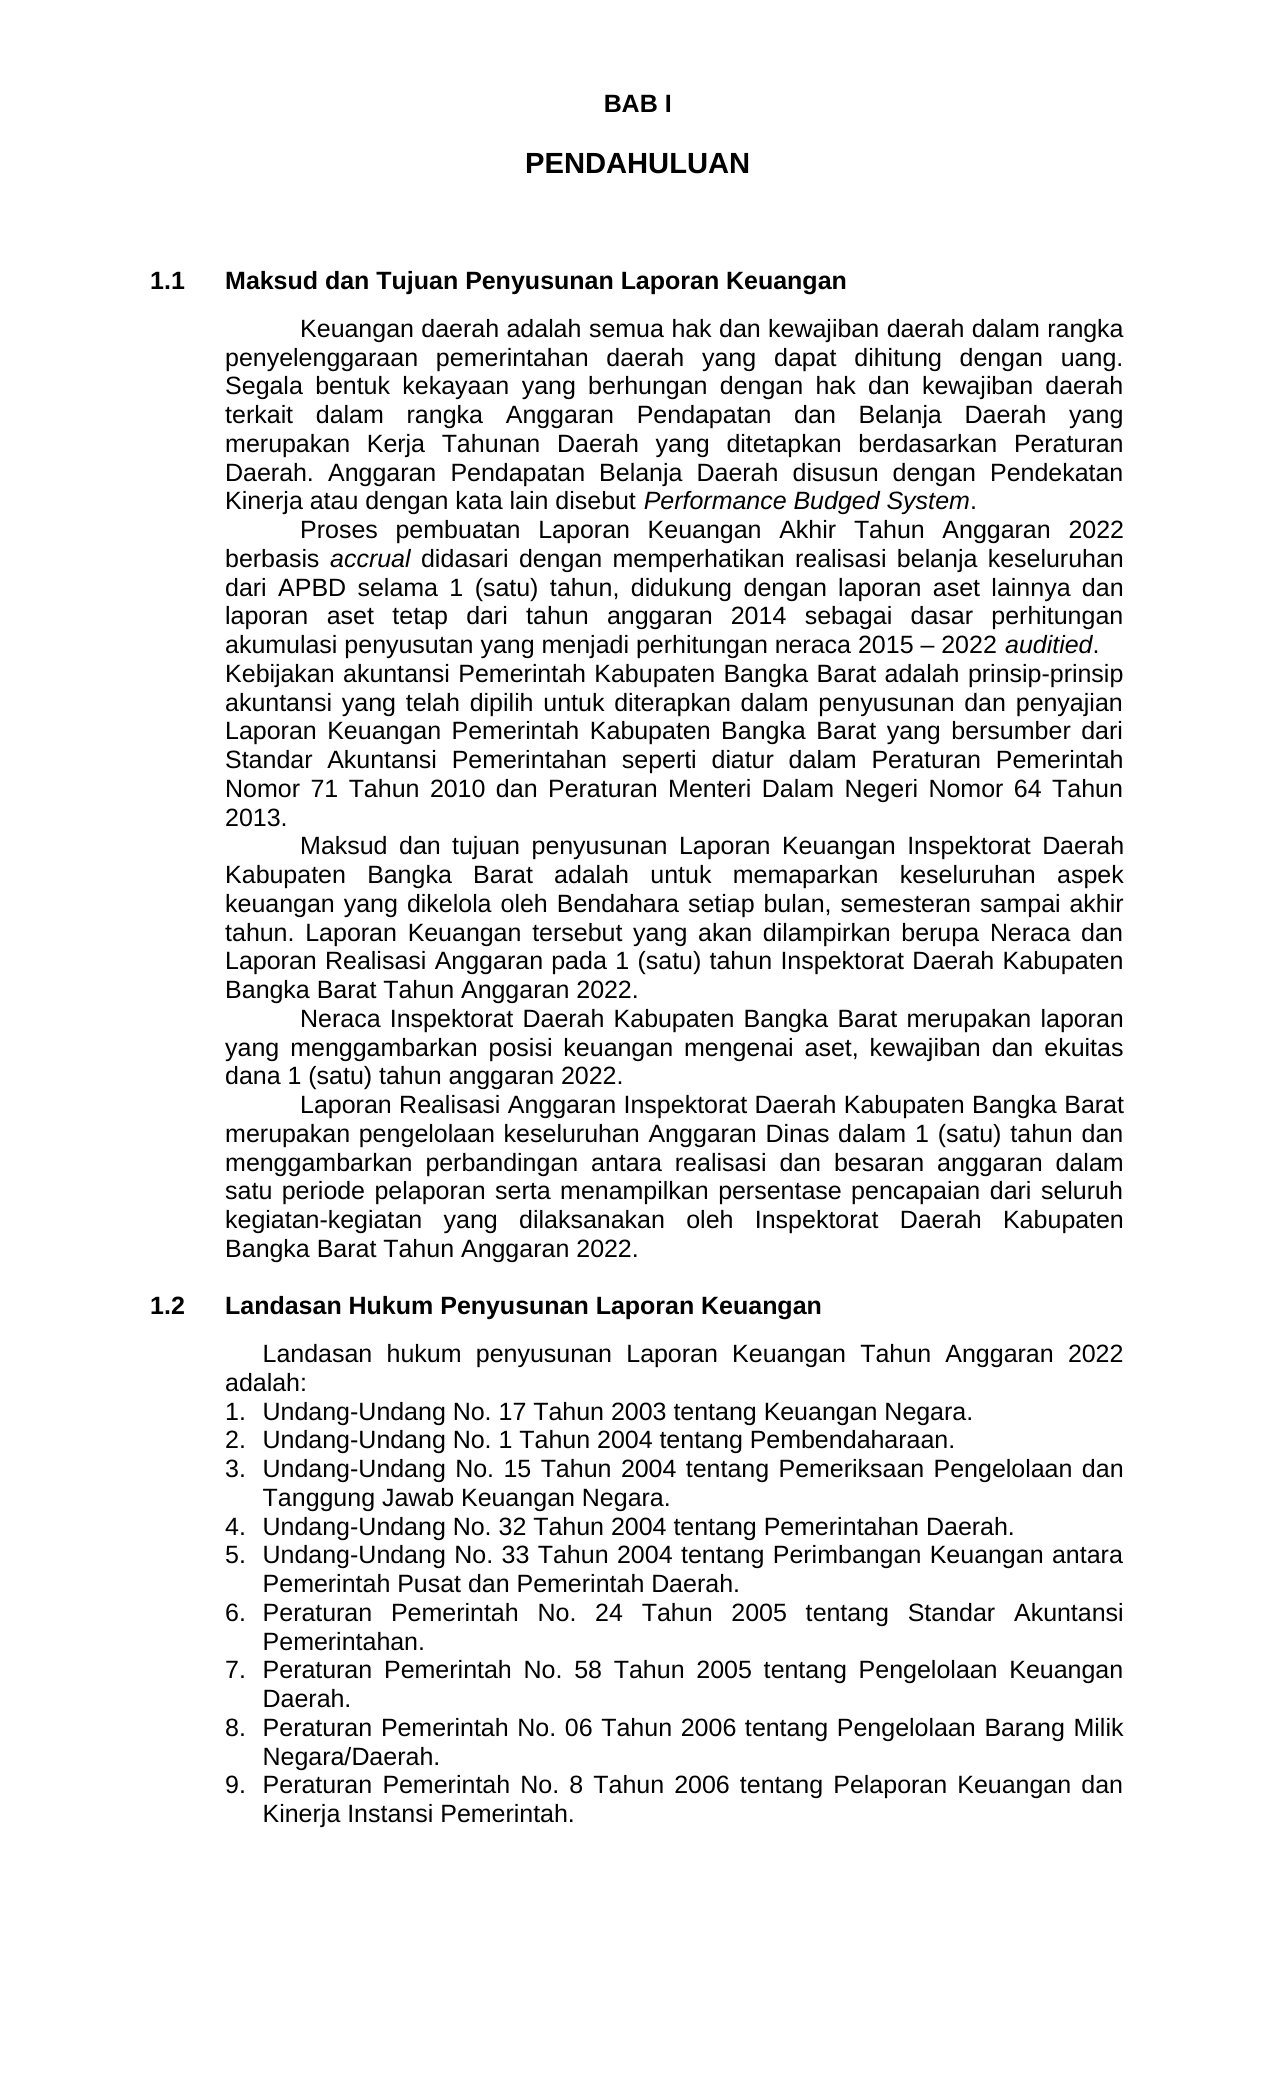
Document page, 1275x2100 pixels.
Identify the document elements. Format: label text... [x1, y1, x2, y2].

list Peraturan Pemerintah No. 58 Tahun 2005 tentang Pengelolaan Keuangan Daerah. [225, 1656, 1125, 1713]
list Undang-Undang No. 33 Tahun 2004 tentang Perimbangan Keuangan antara Pemerintah Pusat dan Pemerintah Daerah. [225, 1541, 1125, 1598]
text BAB I [150, 89, 1125, 117]
list Peraturan Pemerintah No. 24 Tahun 2005 tentang Standar Akuntansi Pemerintahan. [225, 1598, 1125, 1656]
list Keuangan daerah adalah semua hak dan kewajiban daerah dalam rangka penyelenggaraan pemerintahan daerah yang dapat dihitung dengan uang. Segala bentuk kekayaan yang berhungan dengan hak dan kewajiban daerah terkait dalam rangka Anggaran Pendapatan dan Belanja Daerah yang merupakan Kerja Tahunan Daerah yang ditetapkan berdasarkan Peraturan Daerah. Anggaran Pendapatan Belanja Daerah disusun dengan Pendekatan Kinerja atau dengan kata lain disebut Performance Budged System. [225, 314, 1125, 515]
list Laporan Realisasi Anggaran Inspektorat Daerah Kabupaten Bangka Barat merupakan pengelolaan keseluruhan Anggaran Dinas dalam 1 (satu) tahun dan menggambarkan perbandingan antara realisasi dan besaran anggaran dalam satu periode pelaporan serta menampilkan persentase pencapaian dari seluruh kegiatan-kegiatan yang dilaksanakan oleh Inspektorat Daerah Kabupaten Bangka Barat Tahun Anggaran 2022. [225, 1090, 1125, 1263]
list Peraturan Pemerintah No. 06 Tahun 2006 tentang Pengelolaan Barang Milik Negara/Daerah. [225, 1713, 1125, 1771]
list Kebijakan akuntansi Pemerintah Kabupaten Bangka Barat adalah prinsip-prinsip akuntansi yang telah dipilih untuk diterapkan dalam penyusunan dan penyajian Laporan Keuangan Pemerintah Kabupaten Bangka Barat yang bersumber dari Standar Akuntansi Pemerintahan seperti diatur dalam Peraturan Pemerintah Nomor 71 Tahun 2010 dan Peraturan Menteri Dalam Negeri Nomor 64 Tahun 2013. [225, 659, 1125, 831]
list Undang-Undang No. 17 Tahun 2003 tentang Keuangan Negara. [225, 1397, 1125, 1426]
text PENDAHULUAN [150, 146, 1125, 180]
list Neraca Inspektorat Daerah Kabupaten Bangka Barat merupakan laporan yang menggambarkan posisi keuangan mengenai aset, kewajiban dan ekuitas dana 1 (satu) tahun anggaran 2022. [225, 1004, 1125, 1090]
list Landasan hukum penyusunan Laporan Keuangan Tahun Anggaran 2022 adalah: [225, 1339, 1125, 1397]
list Undang-Undang No. 1 Tahun 2004 tentang Pembendaharaan. [225, 1426, 1125, 1454]
list Maksud dan tujuan penyusunan Laporan Keuangan Inspektorat Daerah Kabupaten Bangka Barat adalah untuk memaparkan keseluruhan aspek keuangan yang dikelola oleh Bendahara setiap bulan, semesteran sampai akhir tahun. Laporan Keuangan tersebut yang akan dilampirkan berupa Neraca dan Laporan Realisasi Anggaran pada 1 (satu) tahun Inspektorat Daerah Kabupaten Bangka Barat Tahun Anggaran 2022. [225, 831, 1125, 1004]
list Undang-Undang No. 15 Tahun 2004 tentang Pemeriksaan Pengelolaan dan Tanggung Jawab Keuangan Negara. [225, 1454, 1125, 1512]
list Undang-Undang No. 32 Tahun 2004 tentang Pemerintahan Daerah. [225, 1512, 1125, 1541]
list Maksud dan Tujuan Penyusunan Laporan Keuangan [150, 266, 1125, 295]
list Landasan Hukum Penyusunan Laporan Keuangan [150, 1291, 1125, 1320]
list Proses pembuatan Laporan Keuangan Akhir Tahun Anggaran 2022 berbasis accrual didasari dengan memperhatikan realisasi belanja keseluruhan dari APBD selama 1 (satu) tahun, didukung dengan laporan aset lainnya dan laporan aset tetap dari tahun anggaran 2014 sebagai dasar perhitungan akumulasi penyusutan yang menjadi perhitungan neraca 2015 – 2022 auditied. [225, 515, 1125, 659]
list Peraturan Pemerintah No. 8 Tahun 2006 tentang Pelaporan Keuangan dan Kinerja Instansi Pemerintah. [225, 1771, 1125, 1828]
